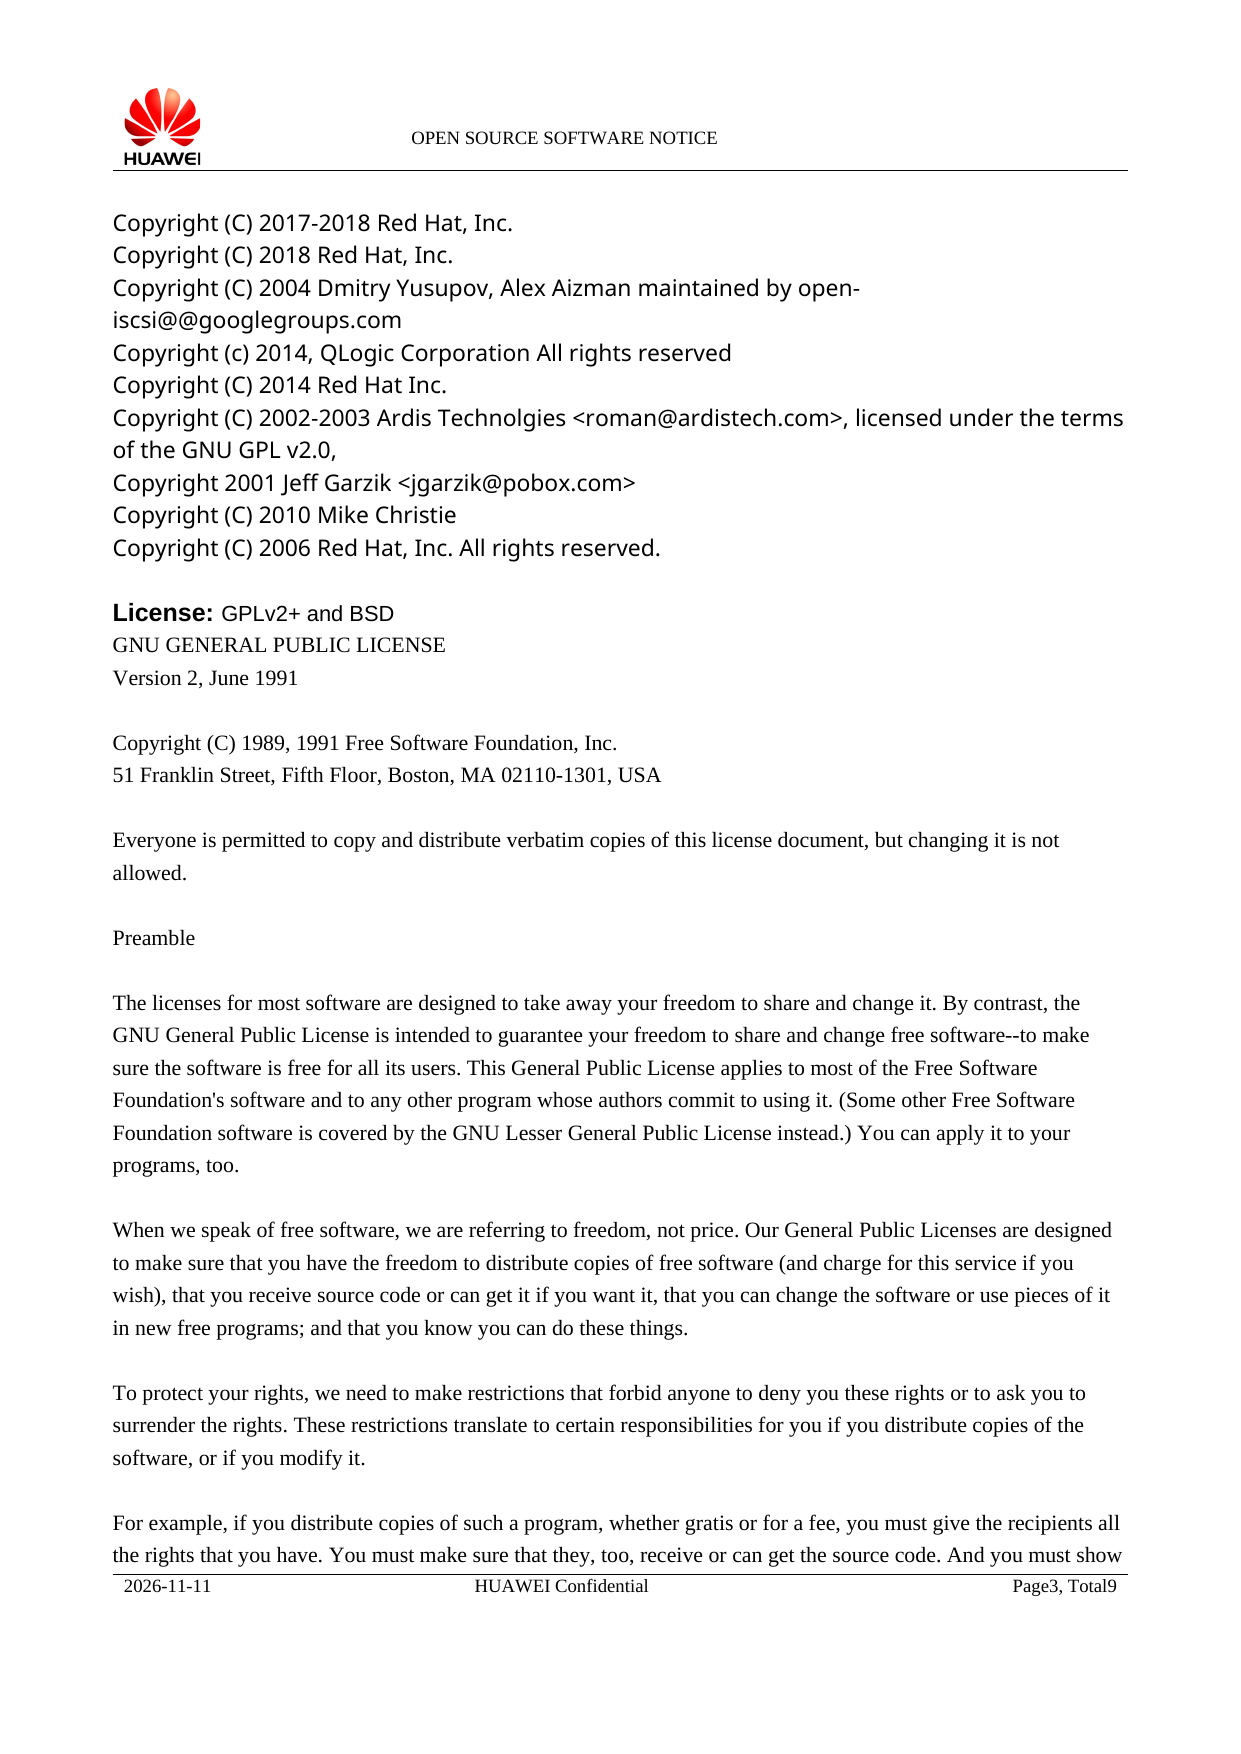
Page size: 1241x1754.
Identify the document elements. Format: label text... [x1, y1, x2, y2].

picture [124, 88, 201, 165]
text License: GPLv2+ and BSD [112, 596, 1128, 629]
